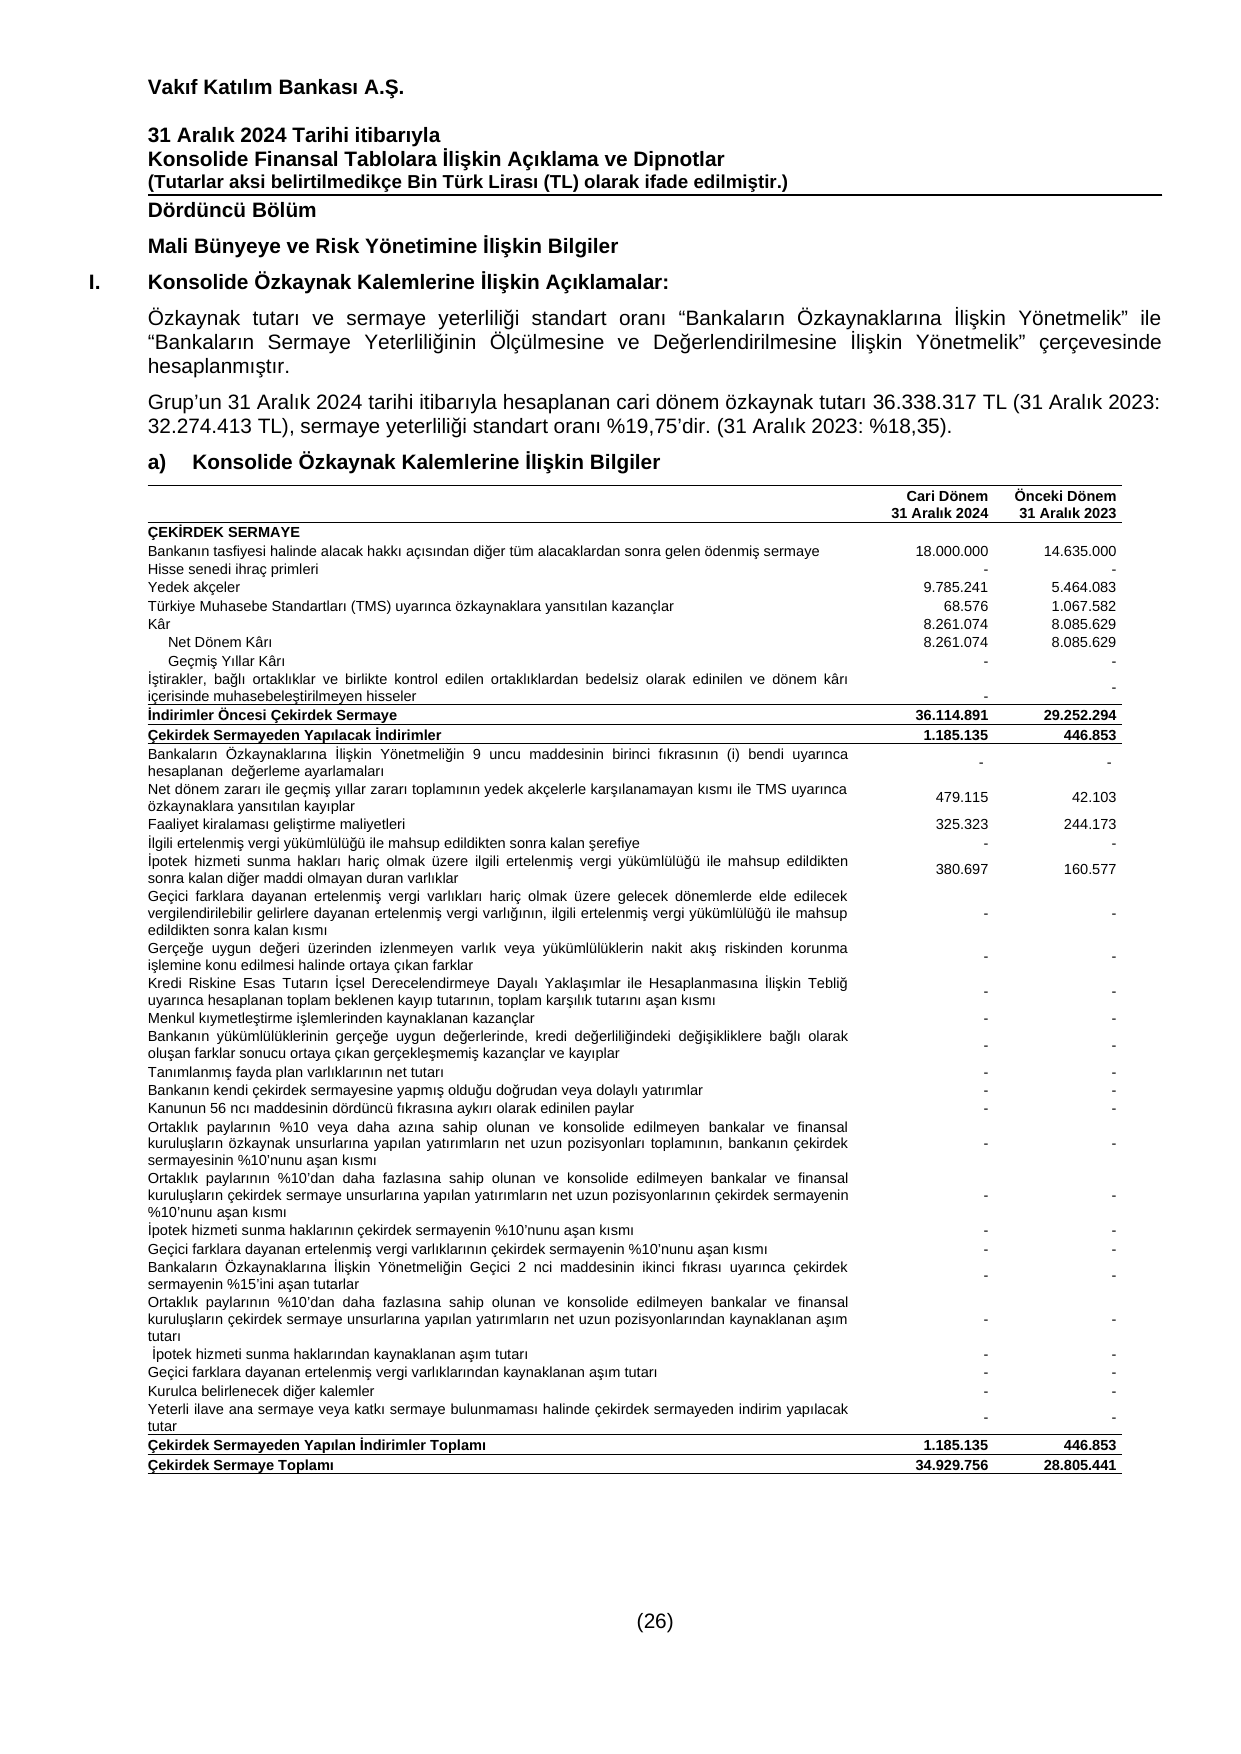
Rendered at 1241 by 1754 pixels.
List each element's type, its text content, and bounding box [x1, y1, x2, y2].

text Dördüncü Bölüm [148, 198, 1122, 222]
text a) Konsolide Özkaynak Kalemlerine İlişkin Bilgiler [148, 449, 1122, 473]
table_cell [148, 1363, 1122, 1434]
text Mali Bünyeye ve Risk Yönetimine İlişkin Bilgiler [148, 234, 1122, 258]
text Grup’un 31 Aralık 2024 tarihi itibarıyla hesaplanan cari dönem özkaynak tutarı 36.338.317 TL (31 Aralık 2023: 32.274.413 TL), sermaye yeterliliği standart oranı %19,75’dir. (31 Aralık 2023: %18,35). [148, 389, 1162, 437]
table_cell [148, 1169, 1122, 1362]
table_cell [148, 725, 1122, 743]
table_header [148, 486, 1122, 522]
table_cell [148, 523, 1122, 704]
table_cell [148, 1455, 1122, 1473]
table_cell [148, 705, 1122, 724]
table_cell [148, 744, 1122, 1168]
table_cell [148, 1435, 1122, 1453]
list Konsolide Özkaynak Kalemlerine İlişkin Açıklamalar: [89, 270, 1122, 294]
text Özkaynak tutarı ve sermaye yeterliliği standart oranı “Bankaların Özkaynaklarına İlişkin Yönetmelik” ile “Bankaların Sermaye Yeterliliğinin Ölçülmesine ve Değerlendirilmesine İlişkin Yönetmelik” çerçevesinde hesaplanmıştır. [148, 306, 1162, 378]
